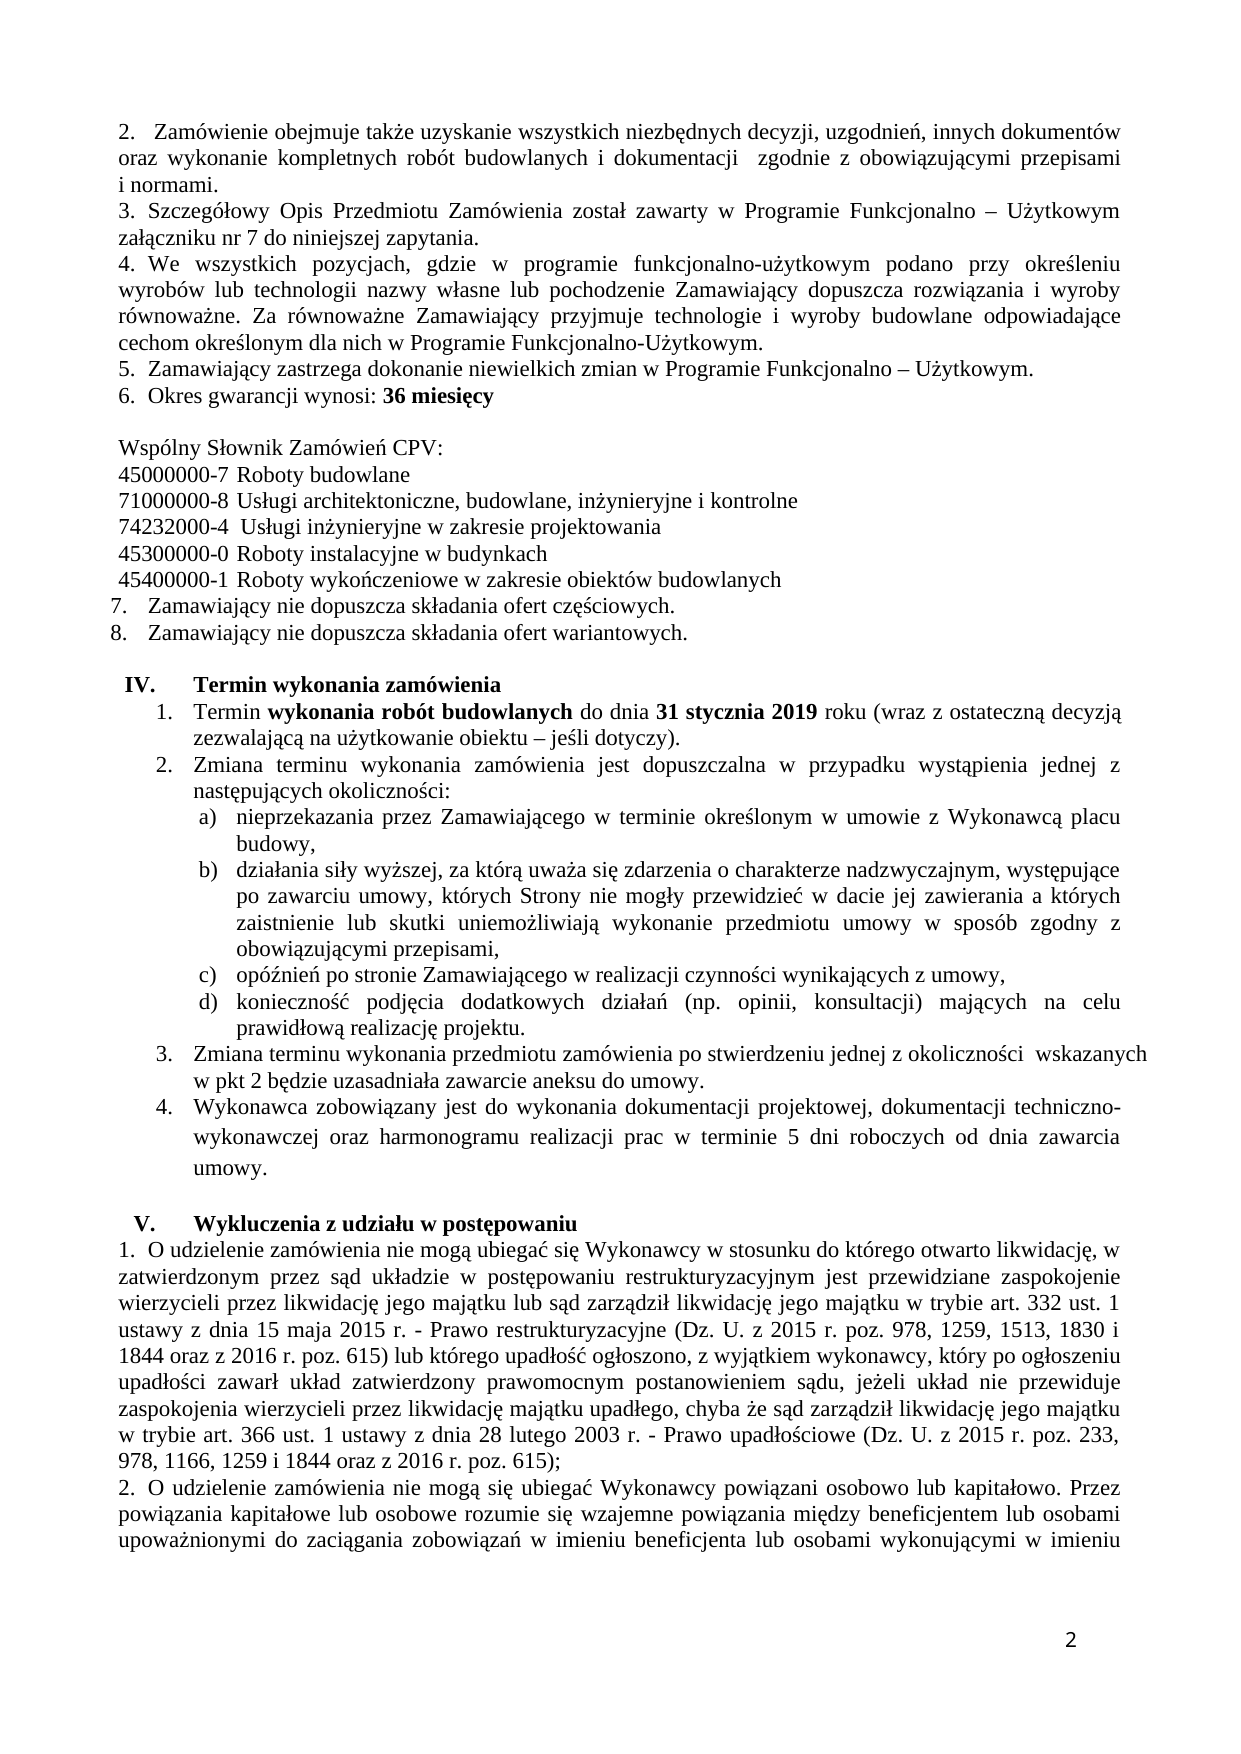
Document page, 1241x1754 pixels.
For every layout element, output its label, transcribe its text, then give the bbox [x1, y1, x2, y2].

text 45400000-1 Roboty wykończeniowe w zakresie obiektów budowlanych [118, 566, 1122, 592]
text 45000000-7 Roboty budowlane [118, 461, 1122, 487]
text Wspólny Słownik Zamówień CPV: [118, 434, 1122, 461]
list Zamawiający zastrzega dokonanie niewielkich zmian w Programie Funkcjonalno – Użytkowym. [118, 355, 1122, 382]
list Zamówienie obejmuje także uzyskanie wszystkich niezbędnych decyzji, uzgodnień, innych dokumentów oraz wykonanie kompletnych robót budowlanych i dokumentacji zgodnie z obowiązującymi przepisami i normami. [118, 118, 1122, 197]
text 45300000-0 Roboty instalacyjne w budynkach [118, 540, 1122, 566]
list O udzielenie zamówienia nie mogą ubiegać się Wykonawcy w stosunku do którego otwarto likwidację, w zatwierdzonym przez sąd układzie w postępowaniu restrukturyzacyjnym jest przewidziane zaspokojenie wierzycieli przez likwidację jego majątku lub sąd zarządził likwidację jego majątku w trybie art. 332 ust. 1 ustawy z dnia 15 maja 2015 r. - Prawo restrukturyzacyjne (Dz. U. z 2015 r. poz. 978, 1259, 1513, 1830 i 1844 oraz z 2016 r. poz. 615) lub którego upadłość ogłoszono, z wyjątkiem wykonawcy, który po ogłoszeniu upadłości zawarł układ zatwierdzony prawomocnym postanowieniem sądu, jeżeli układ nie przewiduje zaspokojenia wierzycieli przez likwidację majątku upadłego, chyba że sąd zarządził likwidację jego majątku w trybie art. 366 ust. 1 ustawy z dnia 28 lutego 2003 r. - Prawo upadłościowe (Dz. U. z 2015 r. poz. 233, 978, 1166, 1259 i 1844 oraz z 2016 r. poz. 615); [118, 1237, 1122, 1474]
list Okres gwarancji wynosi: 36 miesięcy [118, 382, 1122, 408]
list Zamawiający nie dopuszcza składania ofert wariantowych. [110, 619, 1122, 645]
list Wykonawca zobowiązany jest do wykonania dokumentacji projektowej, dokumentacji techniczno-wykonawczej oraz harmonogramu realizacji prac w terminie 5 dni roboczych od dnia zawarcia umowy. [156, 1093, 1122, 1180]
list opóźnień po stronie Zamawiającego w realizacji czynności wynikających z umowy, [199, 961, 1122, 988]
list Zmiana terminu wykonania przedmiotu zamówienia po stwierdzeniu jednej z okoliczności wskazanych w pkt 2 będzie uzasadniała zawarcie aneksu do umowy. [156, 1041, 1149, 1093]
list Termin wykonania zamówienia [156, 672, 1122, 698]
list Szczegółowy Opis Przedmiotu Zamówienia został zawarty w Programie Funkcjonalno – Użytkowym załączniku nr 7 do niniejszej zapytania. [118, 197, 1122, 250]
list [118, 1474, 1122, 1553]
list Wykluczenia z udziału w postępowaniu [156, 1210, 1122, 1237]
list działania siły wyższej, za którą uważa się zdarzenia o charakterze nadzwyczajnym, występujące po zawarciu umowy, których Strony nie mogły przewidzieć w dacie jej zawierania a których zaistnienie lub skutki uniemożliwiają wykonanie przedmiotu umowy w sposób zgodny z obowiązującymi przepisami, [199, 856, 1122, 961]
list Zamawiający nie dopuszcza składania ofert częściowych. [110, 592, 1122, 619]
list We wszystkich pozycjach, gdzie w programie funkcjonalno-użytkowym podano przy określeniu wyrobów lub technologii nazwy własne lub pochodzenie Zamawiający dopuszcza rozwiązania i wyroby równoważne. Za równoważne Zamawiający przyjmuje technologie i wyroby budowlane odpowiadające cechom określonym dla nich w Programie Funkcjonalno-Użytkowym. [118, 250, 1122, 355]
list Termin wykonania robót budowlanych do dnia 31 stycznia 2019 roku (wraz z ostateczną decyzją zezwalającą na użytkowanie obiektu – jeśli dotyczy). [156, 698, 1122, 751]
list nieprzekazania przez Zamawiającego w terminie określonym w umowie z Wykonawcą placu budowy, [199, 803, 1122, 856]
text 74232000-4 Usługi inżynieryjne w zakresie projektowania [118, 513, 1122, 540]
list konieczność podjęcia dodatkowych działań (np. opinii, konsultacji) mających na celu prawidłową realizację projektu. [199, 988, 1122, 1041]
list Zmiana terminu wykonania zamówienia jest dopuszczalna w przypadku wystąpienia jednej z następujących okoliczności: [156, 751, 1122, 803]
text 71000000-8 Usługi architektoniczne, budowlane, inżynieryjne i kontrolne [118, 487, 1122, 513]
